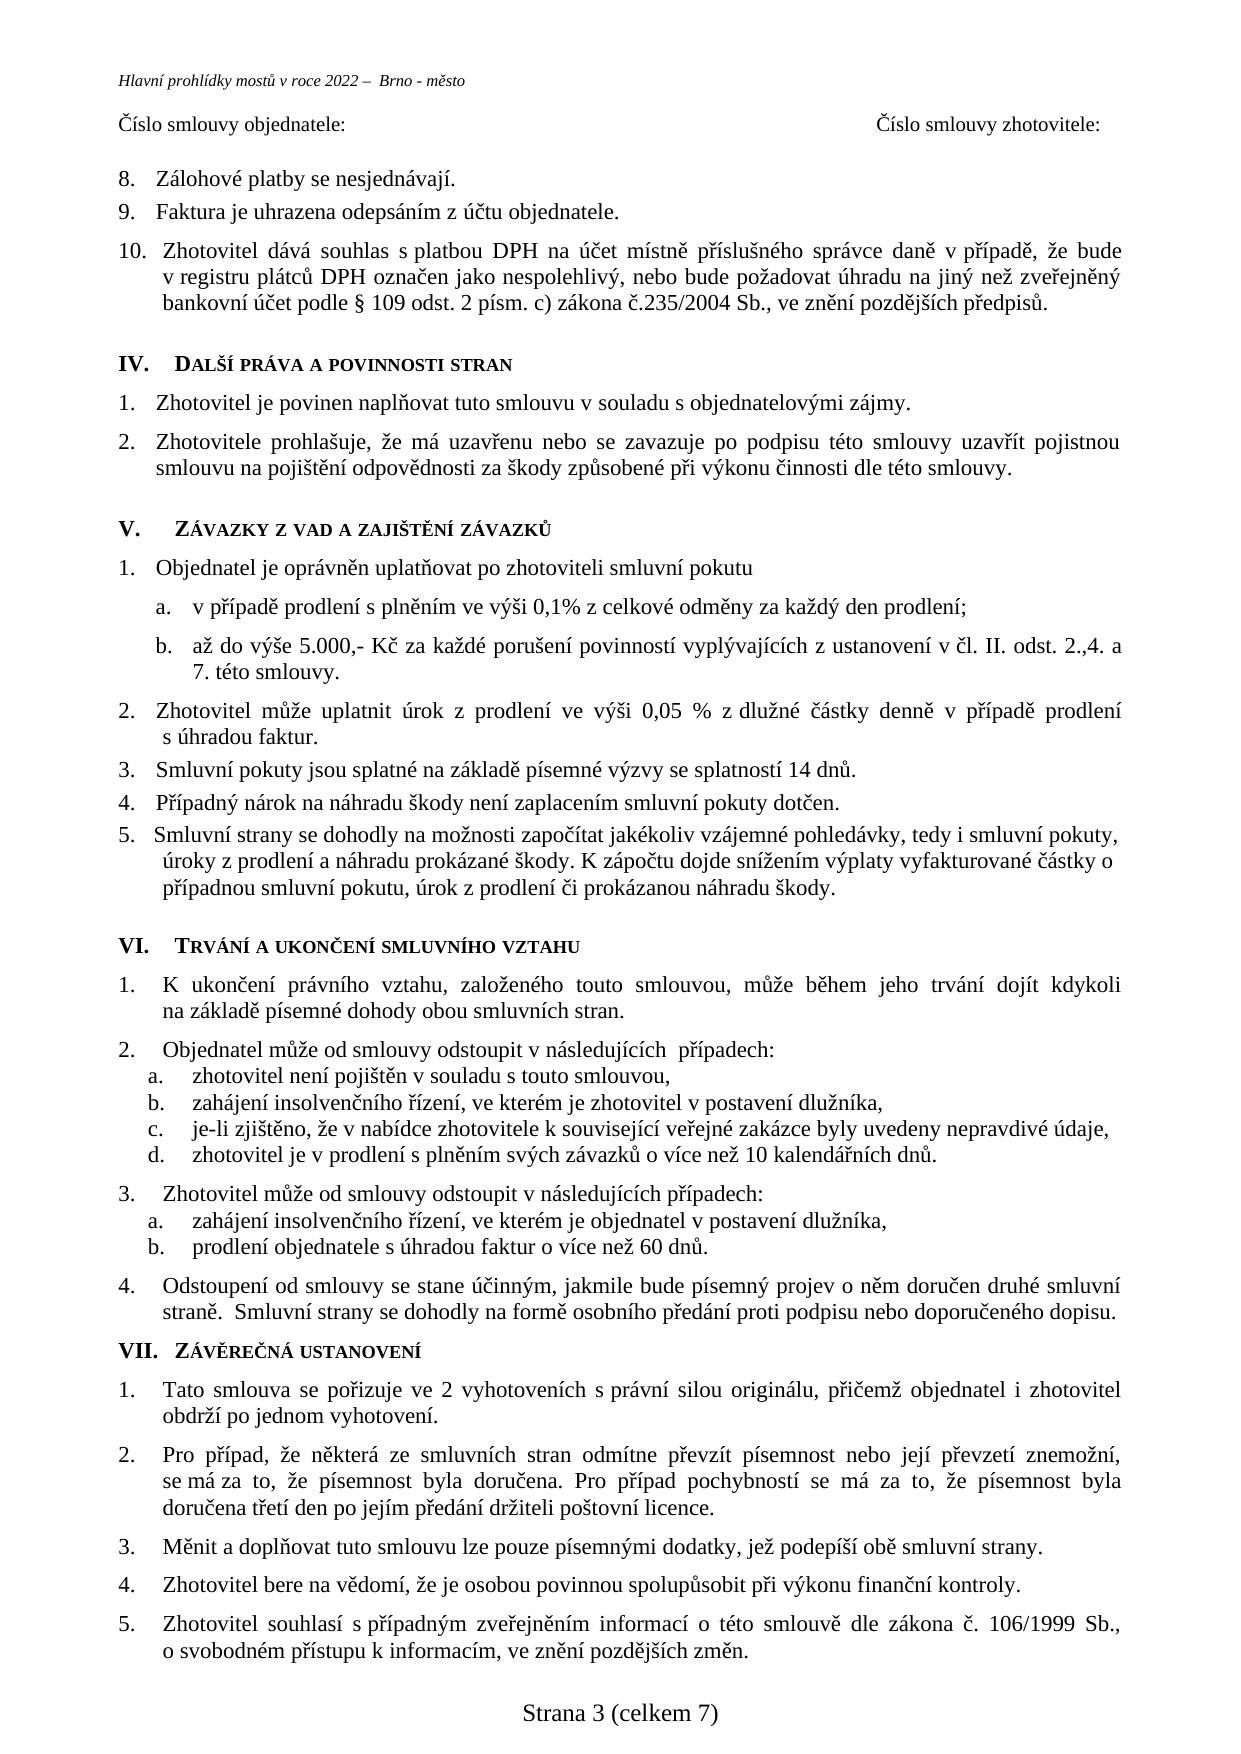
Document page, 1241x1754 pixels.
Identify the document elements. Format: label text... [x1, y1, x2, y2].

list Smluvní strany se dohodly na možnosti započítat jakékoliv vzájemné pohledávky, tedy i smluvní pokuty, úroky z prodlení a náhradu prokázané škody. K zápočtu dojde snížením výplaty vyfakturované částky o případnou smluvní pokutu, úrok z prodlení či prokázanou náhradu škody. [118, 821, 1122, 900]
list Zhotovitel bere na vědomí, že je osobou povinnou spolupůsobit při výkonu finanční kontroly. [118, 1572, 1122, 1598]
list Zhotovitel je povinen naplňovat tuto smlouvu v souladu s objednatelovými zájmy. [118, 389, 1122, 416]
list v případě prodlení s plněním ve výši 0,1% z celkové odměny za každý den prodlení; [155, 593, 1122, 619]
list zahájení insolvenčního řízení, ve kterém je objednatel v postavení dlužníka, [148, 1207, 1122, 1233]
list Smluvní pokuty jsou splatné na základě písemné výzvy se splatností 14 dnů. [118, 756, 1122, 782]
list Závazky z vad a zajištění závazků [118, 515, 1122, 542]
list Trvání a ukončení smluvního vztahu [118, 932, 1122, 958]
list až do výše 5.000,- Kč za každé porušení povinností vyplývajících z ustanovení v čl. II. odst. 2.,4. a 7. této smlouvy. [155, 632, 1122, 684]
list Zhotovitel souhlasí s případným zveřejněním informací o této smlouvě dle zákona č. 106/1999 Sb., o svobodném přístupu k informacím, ve znění pozdějších změn. [118, 1610, 1122, 1663]
list Objednatel je oprávněn uplatňovat po zhotoviteli smluvní pokutu [118, 554, 1122, 581]
list Měnit a doplňovat tuto smlouvu lze pouze písemnými dodatky, jež podepíší obě smluvní strany. [118, 1533, 1122, 1559]
list prodlení objednatele s úhradou faktur o více než 60 dnů. [148, 1233, 1122, 1259]
list Zhotovitel dává souhlas s platbou DPH na účet místně příslušného správce daně v případě, že bude v registru plátců DPH označen jako nespolehlivý, nebo bude požadovat úhradu na jiný než zveřejněný bankovní účet podle § 109 odst. 2 písm. c) zákona č.235/2004 Sb., ve znění pozdějších předpisů. [118, 237, 1122, 316]
list Případný nárok na náhradu škody není zaplacením smluvní pokuty dotčen. [118, 789, 1122, 815]
list Zálohové platby se nesjednávají. [118, 165, 1122, 192]
list zahájení insolvenčního řízení, ve kterém je zhotovitel v postavení dlužníka, [148, 1089, 1122, 1115]
list Objednatel může od smlouvy odstoupit v následujících případech: [118, 1036, 1122, 1062]
list zhotovitel není pojištěn v souladu s touto smlouvou, [148, 1062, 1122, 1089]
list Zhotovitel může uplatnit úrok z prodlení ve výši 0,05 % z dlužné částky denně v případě prodlení s úhradou faktur. [118, 697, 1122, 750]
list Faktura je uhrazena odepsáním z účtu objednatele. [118, 198, 1122, 224]
list Zhotovitele prohlašuje, že má uzavřenu nebo se zavazuje po podpisu této smlouvy uzavřít pojistnou smlouvu na pojištění odpovědnosti za škody způsobené při výkonu činnosti dle této smlouvy. [118, 428, 1122, 481]
list zhotovitel je v prodlení s plněním svých závazků o více než 10 kalendářních dnů. [148, 1141, 1122, 1168]
list Závěrečná ustanovení [118, 1337, 1122, 1363]
list je-li zjištěno, že v nabídce zhotovitele k související veřejné zakázce byly uvedeny nepravdivé údaje, [148, 1115, 1122, 1141]
list Odstoupení od smlouvy se stane účinným, jakmile bude písemný projev o něm doručen druhé smluvní straně. Smluvní strany se dohodly na formě osobního předání proti podpisu nebo doporučeného dopisu. [118, 1272, 1122, 1324]
list K ukončení právního vztahu, založeného touto smlouvou, může během jeho trvání dojít kdykoli na základě písemné dohody obou smluvních stran. [118, 971, 1122, 1023]
list Zhotovitel může od smlouvy odstoupit v následujících případech: [118, 1180, 1122, 1207]
list Tato smlouva se pořizuje ve 2 vyhotoveních s právní silou originálu, přičemž objednatel i zhotovitel obdrží po jednom vyhotovení. [118, 1376, 1122, 1429]
list Další práva a povinnosti stran [118, 350, 1122, 377]
list Pro případ, že některá ze smluvních stran odmítne převzít písemnost nebo její převzetí znemožní, se má za to, že písemnost byla doručena. Pro případ pochybností se má za to, že písemnost byla doručena třetí den po jejím předání držiteli poštovní licence. [118, 1441, 1122, 1520]
